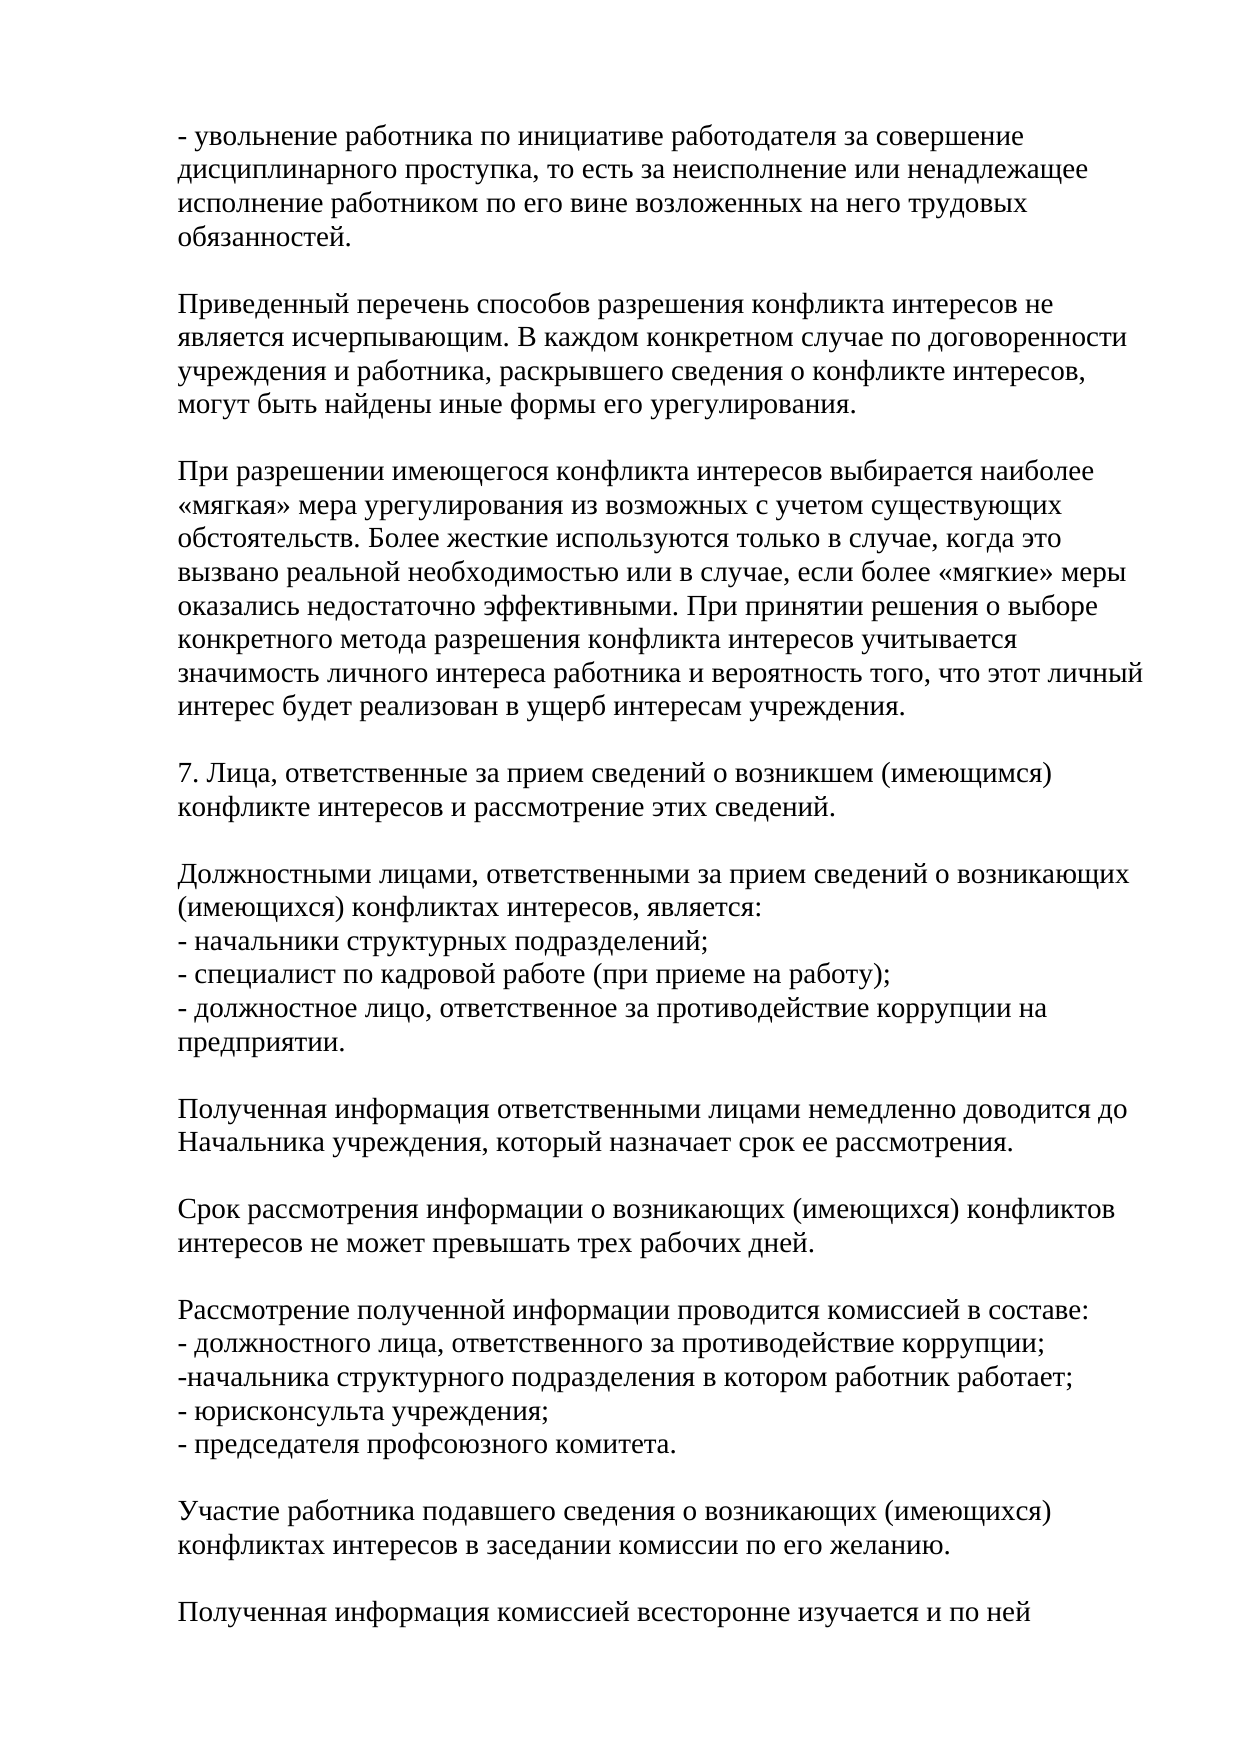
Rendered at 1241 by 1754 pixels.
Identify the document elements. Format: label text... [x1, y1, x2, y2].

text является исчерпывающим. В каждом конкретном случае по договоренности [177, 319, 1152, 353]
text вызвано реальной необходимостью или в случае, если более «мягкие» меры [177, 554, 1152, 588]
text предприятии. [177, 1024, 1152, 1057]
text 7. Лица, ответственные за прием сведений о возникшем (имеющимся) [177, 755, 1152, 789]
text Приведенный перечень способов разрешения конфликта интересов не [177, 286, 1152, 319]
text - начальники структурных подразделений; [177, 923, 1152, 957]
text учреждения и работника, раскрывшего сведения о конфликте интересов, [177, 353, 1152, 386]
text конкретного метода разрешения конфликта интересов учитывается [177, 621, 1152, 655]
text При разрешении имеющегося конфликта интересов выбирается наиболее [177, 453, 1152, 487]
text (имеющихся) конфликтах интересов, является: [177, 889, 1152, 923]
text - специалист по кадровой работе (при приеме на работу); [177, 957, 1152, 990]
text значимость личного интереса работника и вероятность того, что этот личный [177, 655, 1152, 688]
text обстоятельств. Более жесткие используются только в случае, когда это [177, 521, 1152, 554]
text - увольнение работника по инициативе работодателя за совершение [177, 118, 1152, 152]
text интересов не может превышать трех рабочих дней. [177, 1225, 1152, 1258]
text оказались недостаточно эффективными. При принятии решения о выборе [177, 588, 1152, 621]
text интерес будет реализован в ущерб интересам учреждения. [177, 688, 1152, 722]
text могут быть найдены иные формы его урегулирования. [177, 386, 1152, 420]
text конфликте интересов и рассмотрение этих сведений. [177, 789, 1152, 822]
text конфликтах интересов в заседании комиссии по его желанию. [177, 1527, 1152, 1560]
text - председателя профсоюзного комитета. [177, 1426, 1152, 1460]
text Начальника учреждения, который назначает срок ее рассмотрения. [177, 1124, 1152, 1158]
text Участие работника подавшего сведения о возникающих (имеющихся) [177, 1493, 1152, 1527]
text - должностное лицо, ответственное за противодействие коррупции на [177, 990, 1152, 1024]
text -начальника структурного подразделения в котором работник работает; [177, 1359, 1152, 1393]
text Срок рассмотрения информации о возникающих (имеющихся) конфликтов [177, 1191, 1152, 1225]
text - юрисконсульта учреждения; [177, 1393, 1152, 1426]
text обязанностей. [177, 219, 1152, 252]
text Полученная информация комиссией всесторонне изучается и по ней [177, 1594, 1152, 1627]
text Должностными лицами, ответственными за прием сведений о возникающих [177, 856, 1152, 889]
text Рассмотрение полученной информации проводится комиссией в составе: [177, 1292, 1152, 1326]
text «мягкая» мера урегулирования из возможных с учетом существующих [177, 487, 1152, 521]
text исполнение работником по его вине возложенных на него трудовых [177, 185, 1152, 219]
text - должностного лица, ответственного за противодействие коррупции; [177, 1326, 1152, 1359]
text дисциплинарного проступка, то есть за неисполнение или ненадлежащее [177, 152, 1152, 185]
text Полученная информация ответственными лицами немедленно доводится до [177, 1091, 1152, 1124]
